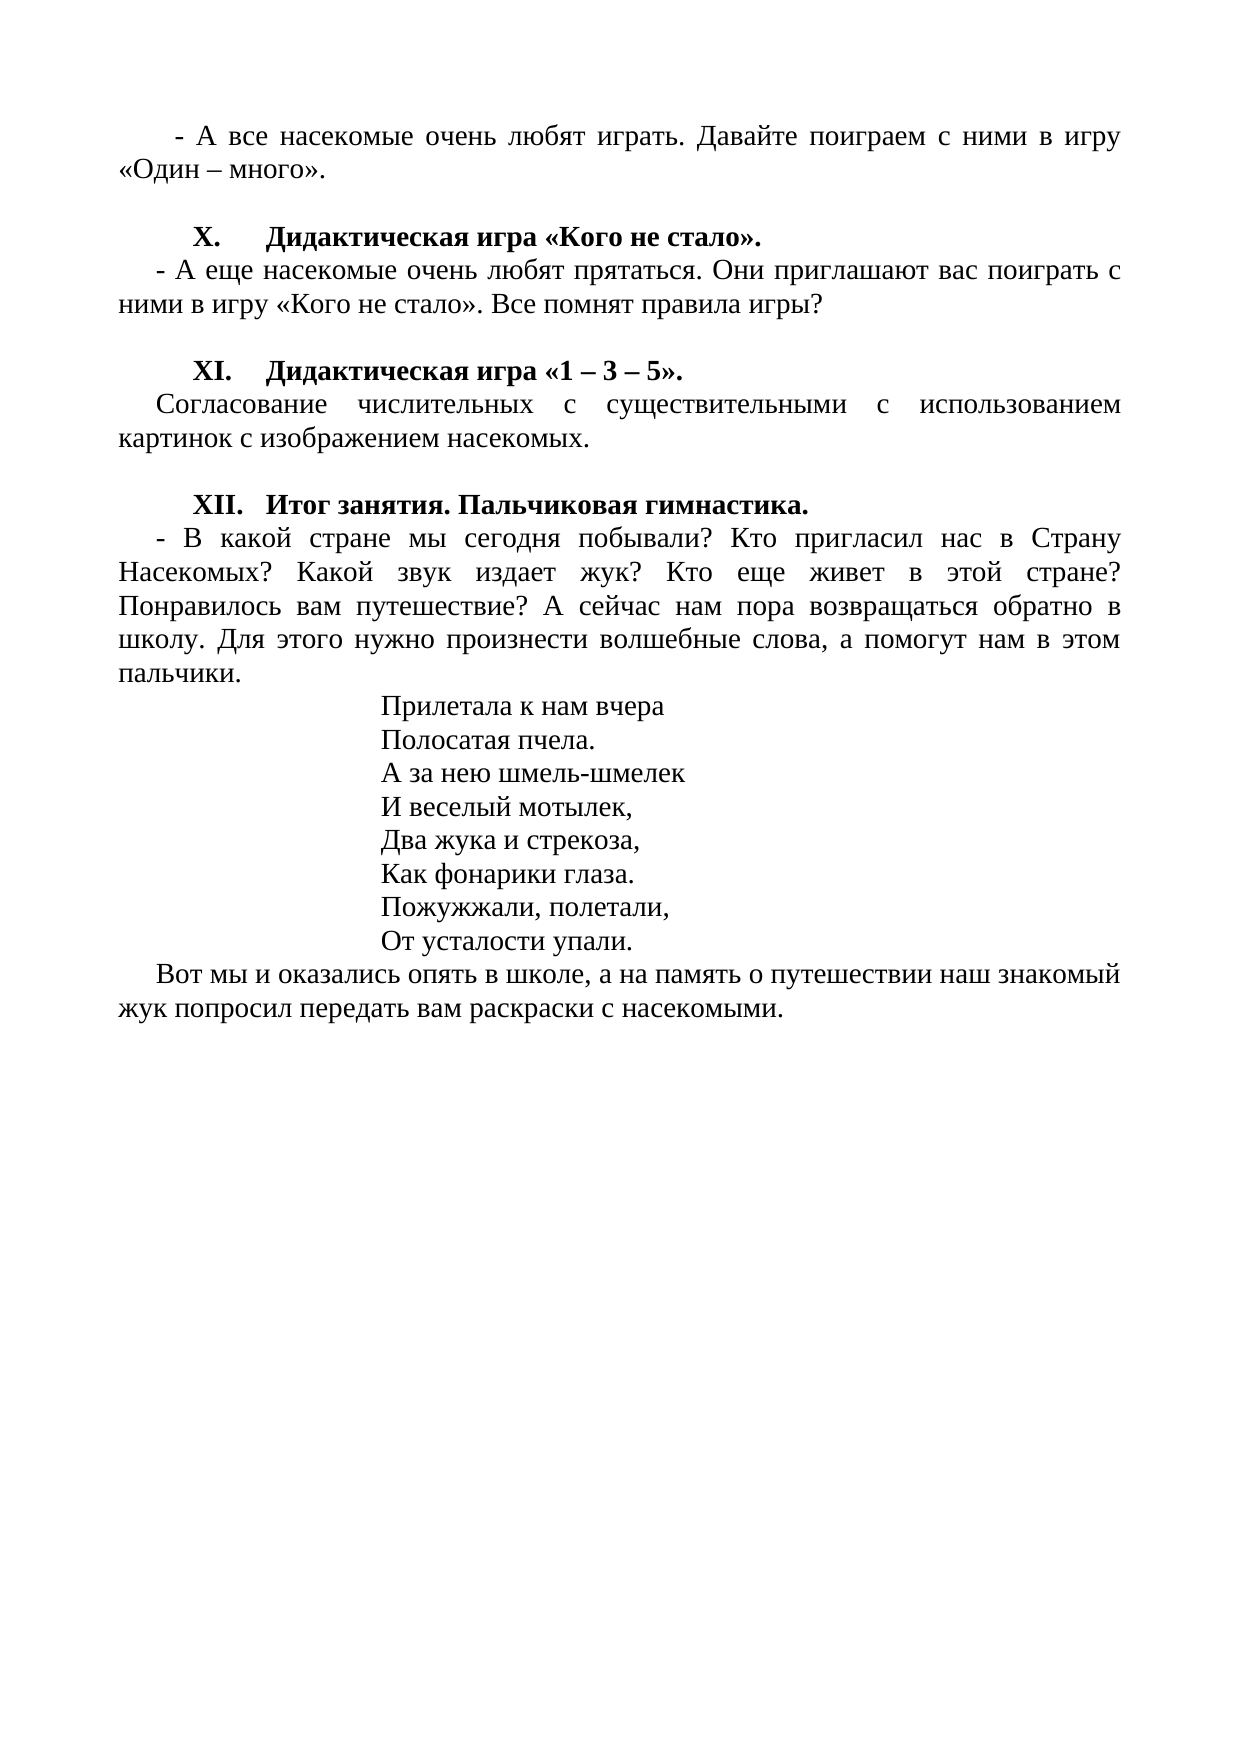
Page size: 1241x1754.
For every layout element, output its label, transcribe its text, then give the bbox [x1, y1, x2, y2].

text Согласование числительных с существительными с использованием картинок с изображением насекомых. [118, 386, 1122, 453]
text Вот мы и оказались опять в школе, а на память о путешествии наш знакомый жук попросил передать вам раскраски с насекомыми. [118, 957, 1122, 1024]
text От усталости упали. [118, 923, 1122, 957]
text - В какой стране мы сегодня побывали? Кто пригласил нас в Страну Насекомых? Какой звук издает жук? Кто еще живет в этой стране? Понравилось вам путешествие? А сейчас нам пора возвращаться обратно в школу. Для этого нужно произнести волшебные слова, а помогут нам в этом пальчики. [118, 521, 1122, 688]
text Полосатая пчела. [118, 722, 1122, 755]
list Дидактическая игра «1 – 3 – 5». [155, 353, 1122, 386]
text Пожужжали, полетали, [118, 889, 1122, 923]
text - А еще насекомые очень любят прятаться. Они приглашают вас поиграть с ними в игру «Кого не стало». Все помнят правила игры? [118, 252, 1122, 319]
text Два жука и стрекоза, [118, 822, 1122, 856]
list Итог занятия. Пальчиковая гимнастика. [155, 487, 1122, 521]
text А за нею шмель-шмелек [118, 755, 1122, 789]
list Дидактическая игра «Кого не стало». [155, 219, 1122, 252]
text Прилетала к нам вчера [118, 688, 1122, 722]
text - А все насекомые очень любят играть. Давайте поиграем с ними в игру «Один – много». [118, 118, 1122, 185]
text И веселый мотылек, [118, 789, 1122, 822]
text Как фонарики глаза. [118, 856, 1122, 889]
